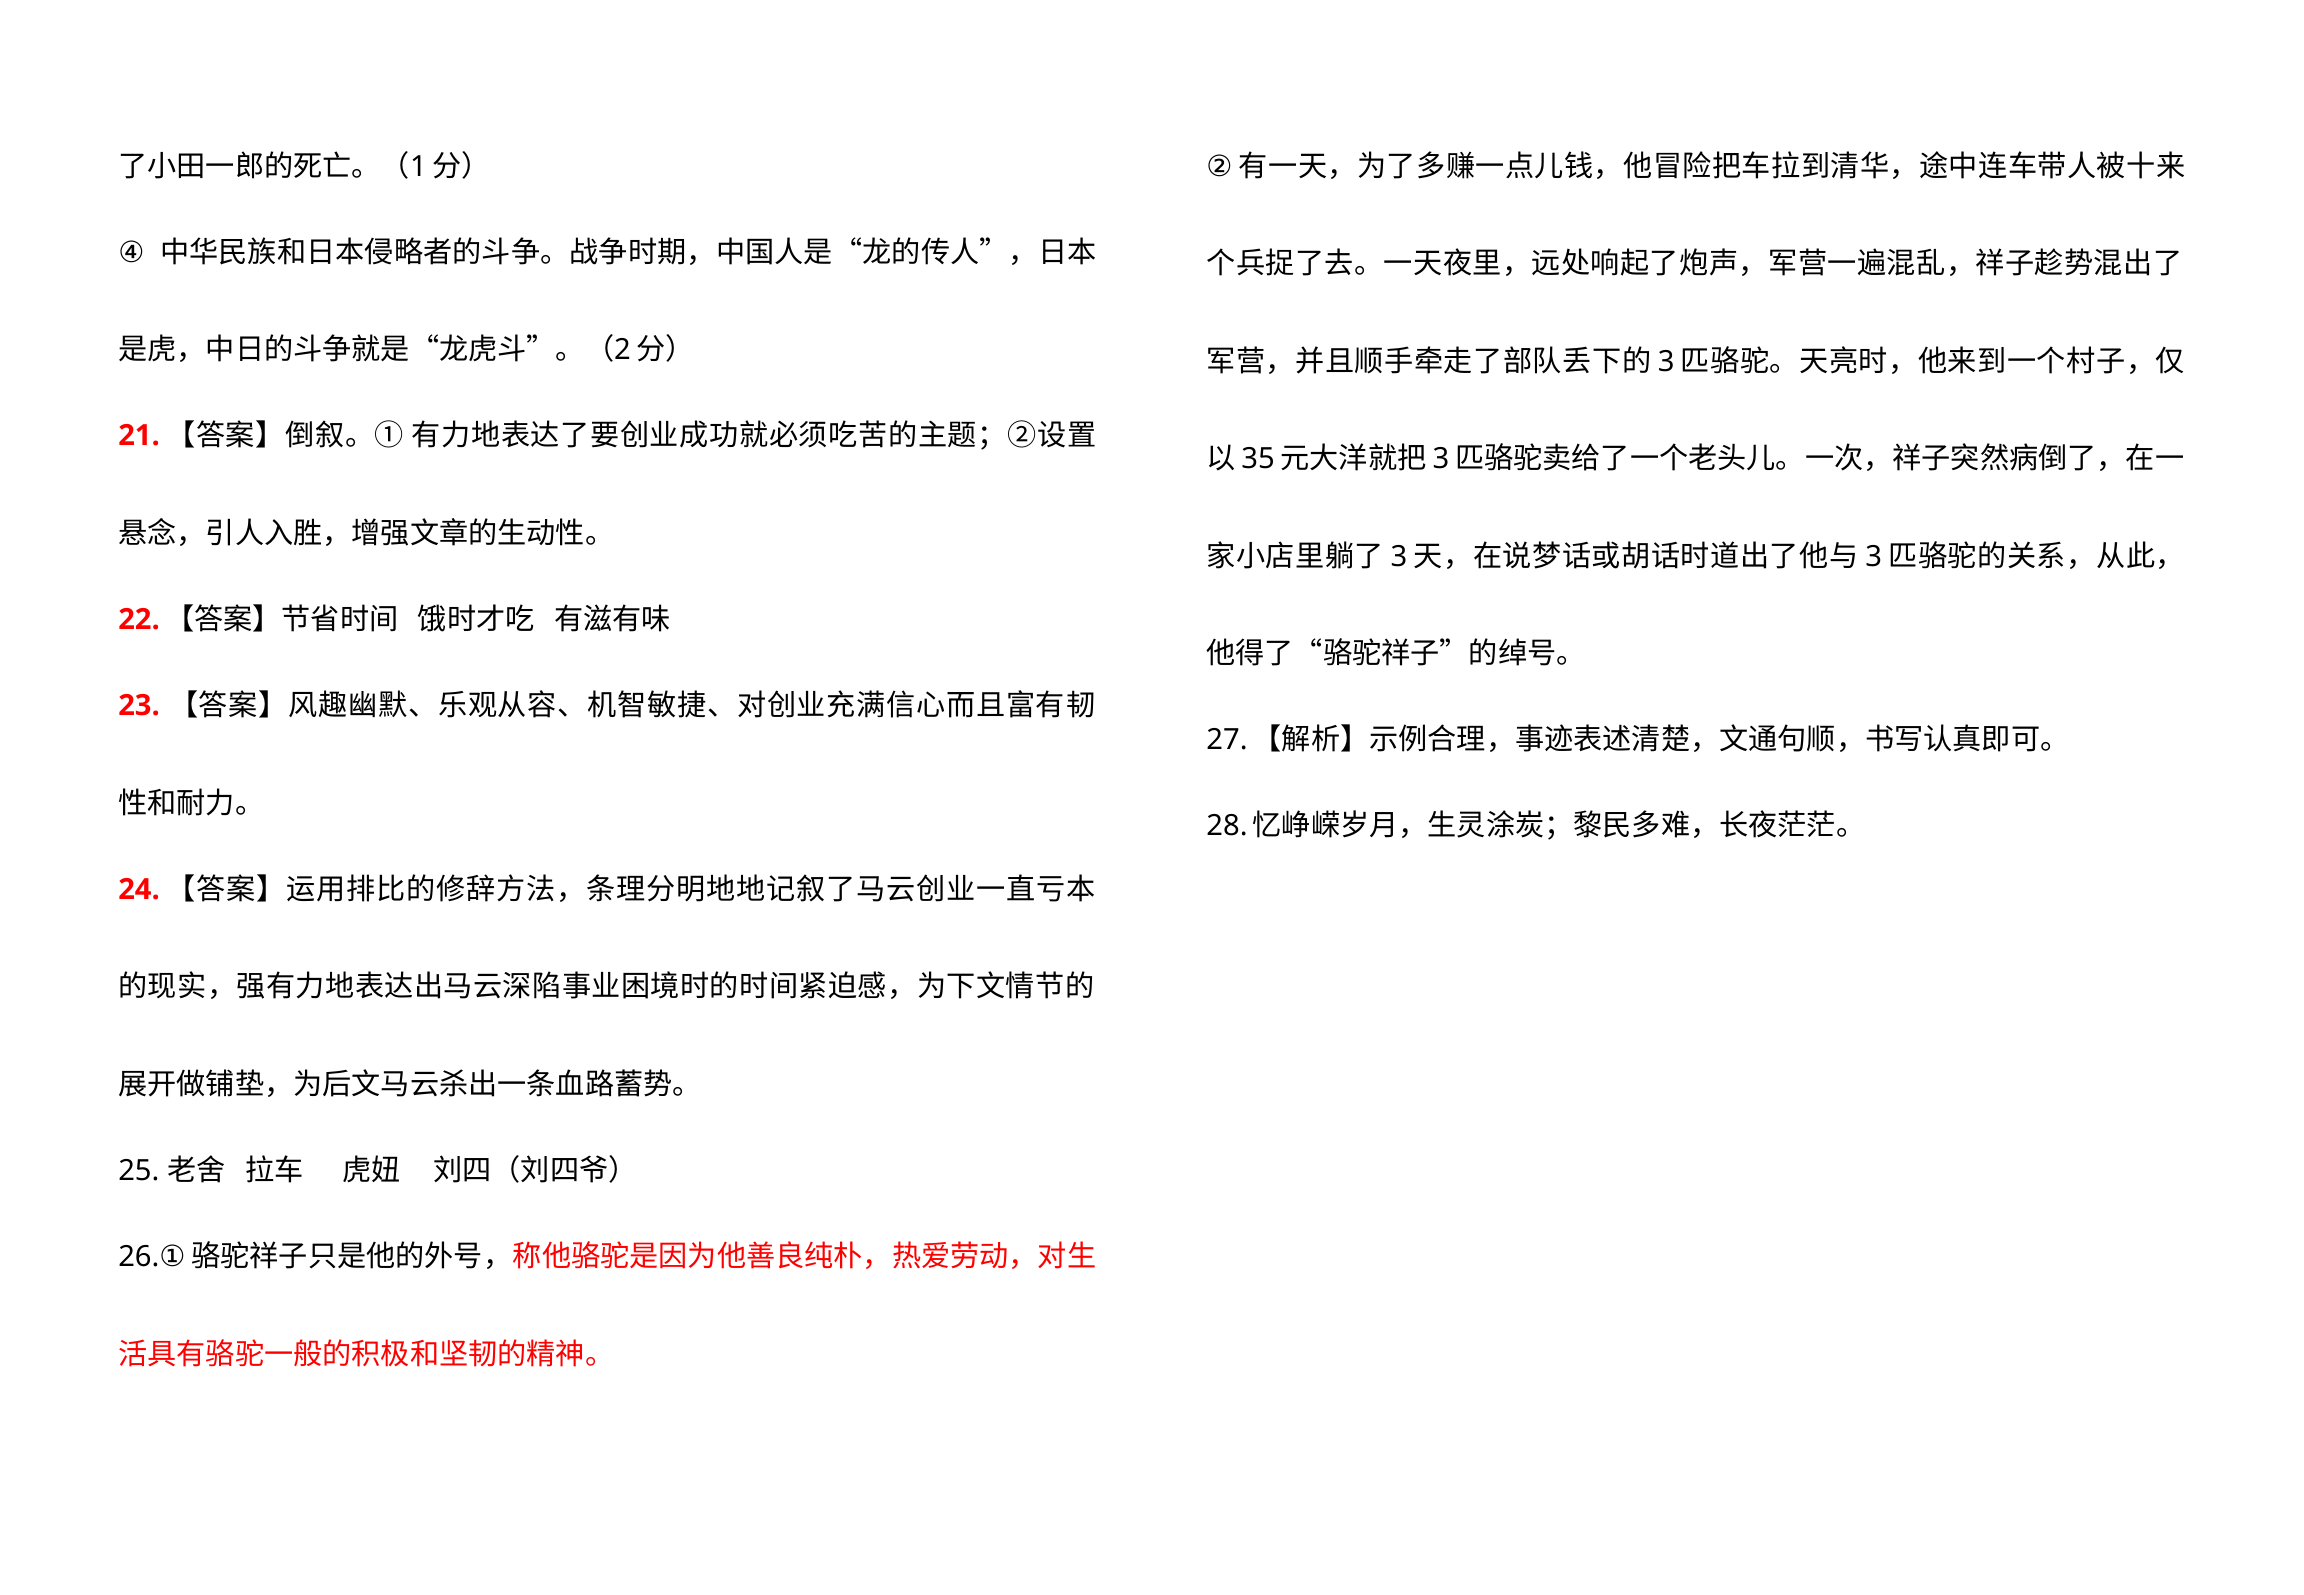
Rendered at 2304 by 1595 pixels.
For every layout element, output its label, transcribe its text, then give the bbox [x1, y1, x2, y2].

text ④ 中华民族和日本侵略者的斗争。战争时期，中国人是“龙的传人”，日本是虎，中日的斗争就是“龙虎斗”。（2分） [118, 217, 1097, 379]
text 24. 【答案】运用排比的修辞方法，条理分明地地记叙了马云创业一直亏本的现实，强有力地表达出马云深陷事业困境时的时间紧迫感，为下文情节的展开做铺垫，为后文马云杀出一条血路蓄势。 [118, 854, 1097, 1114]
text 23. 【答案】风趣幽默、乐观从容、机智敏捷、对创业充满信心而且富有韧性和耐力。 [118, 671, 1097, 833]
text ②有一天，为了多赚一点儿钱，他冒险把车拉到清华，途中连车带人被十来个兵捉了去。一天夜里，远处响起了炮声，军营一遍混乱，祥子趁势混出了军营，并且顺手牵走了部队丢下的3匹骆驼。天亮时，他来到一个村子，仅以35元大洋就把3匹骆驼卖给了一个老头儿。一次，祥子突然病倒了，在一家小店里躺了3天，在说梦话或胡话时道出了他与3匹骆驼的关系，从此，他得了“骆驼祥子”的绰号。 [1206, 131, 2185, 683]
text 21. 【答案】倒叙。① 有力地表达了要创业成功就必须吃苦的主题；②设置悬念，引人入胜，增强文章的生动性。 [118, 401, 1097, 563]
text 22. 【答案】节省时间 饿时才吃 有滋有味 [118, 584, 1097, 649]
text 28. 忆峥嵘岁月，生灵涂炭；黎民多难，长夜茫茫。 [1206, 791, 2185, 856]
text 26.①骆驼祥子只是他的外号，称他骆驼是因为他善良纯朴，热爱劳动，对生活具有骆驼一般的积极和坚韧的精神。 [118, 1221, 1097, 1384]
text 27. 【解析】示例合理，事迹表述清楚，文通句顺，书写认真即可。 [1206, 704, 2185, 769]
text ③ 代表着王兴龙与日本军官小田一郎之间关于吃不吃“龙虎斗”，以及王兴龙必须做“龙虎斗”之后的复仇行为，“龙虎斗”中必有死伤的结果也暗示了小田一郎的死亡。（1分） [118, 131, 1097, 196]
text 25. 老舍 拉车 虎妞 刘四（刘四爷） [118, 1135, 1097, 1200]
